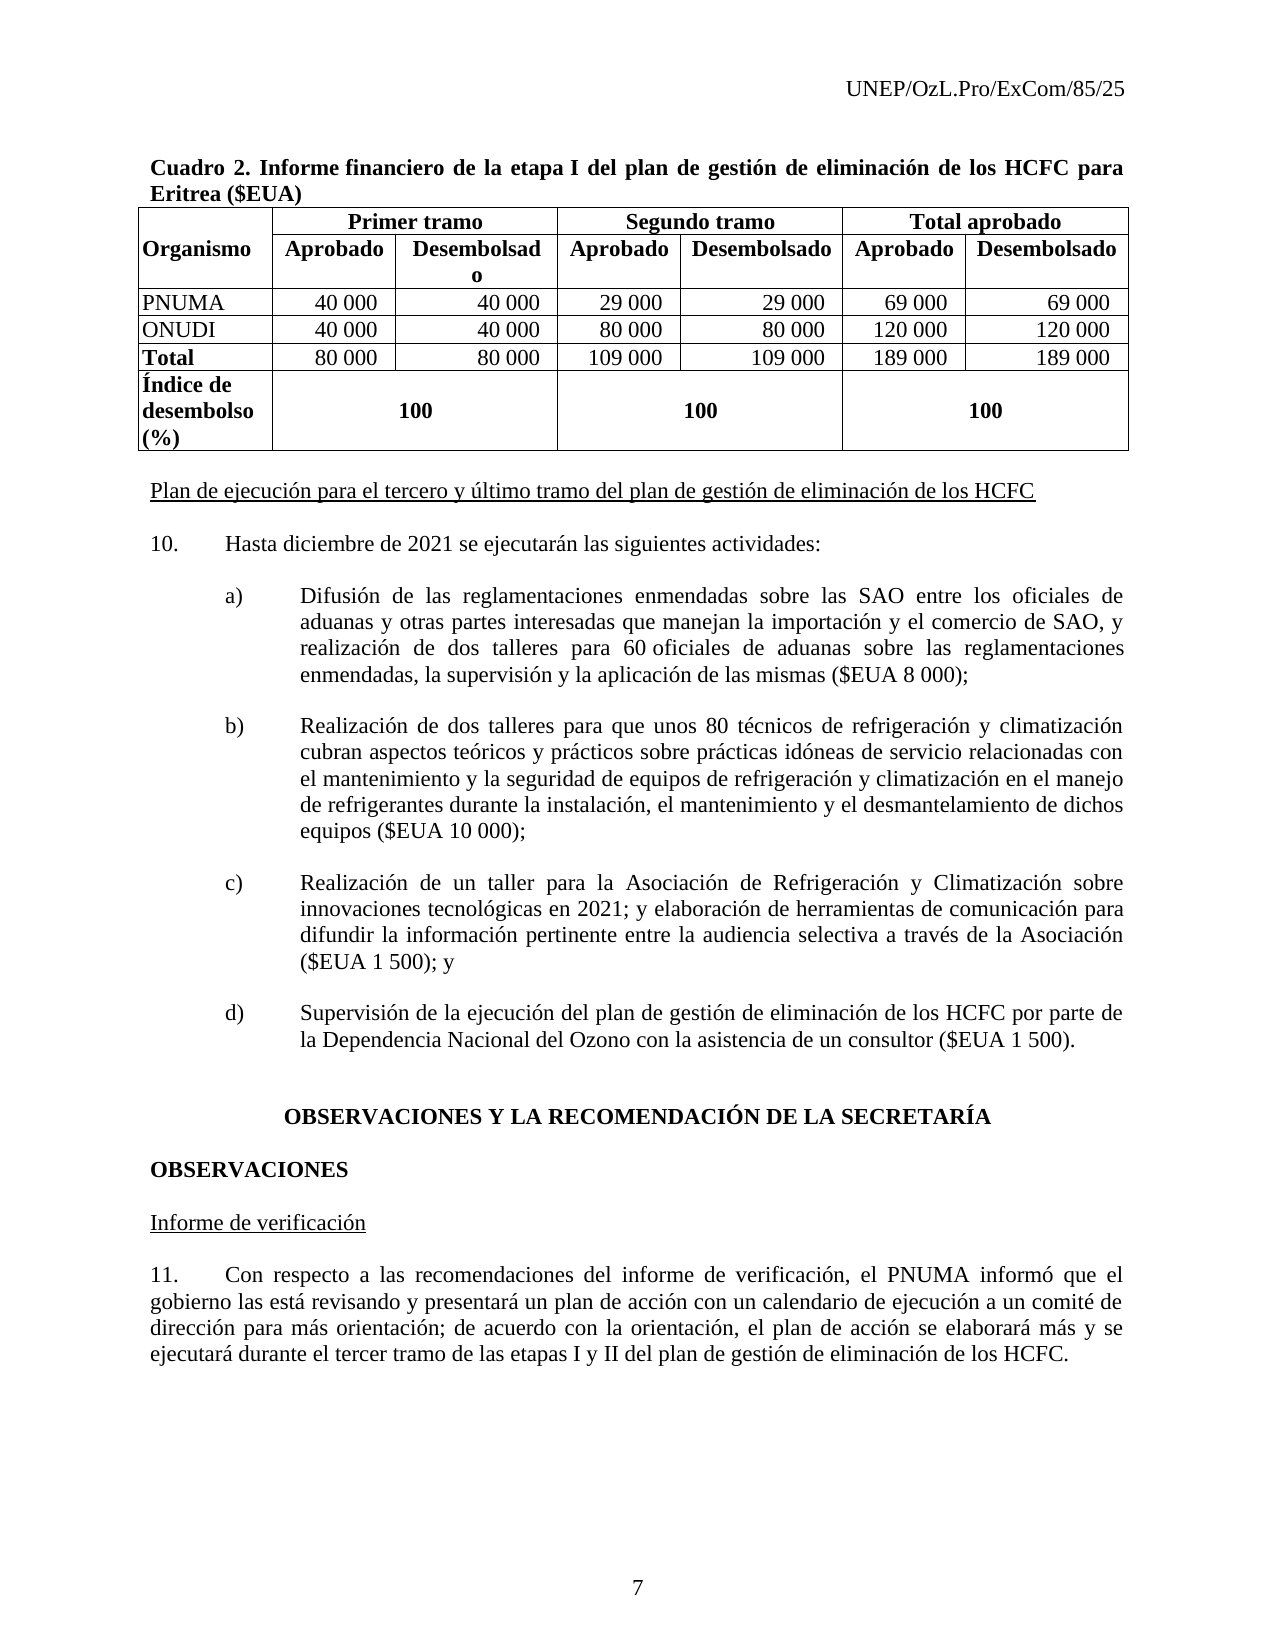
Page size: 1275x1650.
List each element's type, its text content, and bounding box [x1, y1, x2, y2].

table_cell 109 000 [558, 344, 680, 370]
table_cell 69 000 [843, 289, 965, 315]
table_cell 189 000 [966, 344, 1128, 370]
table_cell Desembolsado [681, 235, 842, 288]
table_cell ONUDI [139, 316, 272, 343]
table_header Total aprobado [843, 208, 1128, 234]
table_cell 29 000 [558, 289, 680, 315]
table_cell 40 000 [273, 289, 395, 315]
table_cell Total [139, 344, 272, 370]
table_cell 100 [273, 371, 557, 450]
table_cell 69 000 [966, 289, 1128, 315]
subtitle Realización de un taller para la Asociación de Refrigeración y Climatización sobre innovaciones tecnológicas en 2021; y elaboración de herramientas de comunicación para difundir la información pertinente entre la audiencia selectiva a través de la Asociación ($EUA 1 500); y [225, 869, 1125, 974]
subtitle Hasta diciembre de 2021 se ejecutarán las siguientes actividades: [150, 530, 1125, 557]
table_cell Índice de desembolso (%) [139, 371, 272, 450]
table_cell Desembolsado [396, 235, 557, 288]
table_cell PNUMA [139, 289, 272, 315]
table_cell 80 000 [681, 316, 842, 343]
table_cell 120 000 [843, 316, 965, 343]
table_cell Desembolsado [966, 235, 1128, 288]
table_cell 40 000 [396, 316, 557, 343]
table_cell 189 000 [843, 344, 965, 370]
table_header Primer tramo [273, 208, 557, 234]
table_cell 120 000 [966, 316, 1128, 343]
table_cell 100 [558, 371, 842, 450]
table_cell Aprobado [558, 235, 680, 288]
table_cell 109 000 [681, 344, 842, 370]
subtitle Realización de dos talleres para que unos 80 técnicos de refrigeración y climatización cubran aspectos teóricos y prácticos sobre prácticas idóneas de servicio relacionadas con el mantenimiento y la seguridad de equipos de refrigeración y climatización en el manejo de refrigerantes durante la instalación, el mantenimiento y el desmantelamiento de dichos equipos ($EUA 10 000); [225, 712, 1125, 844]
table_cell 40 000 [396, 289, 557, 315]
subtitle Supervisión de la ejecución del plan de gestión de eliminación de los HCFC por parte de la Dependencia Nacional del Ozono con la asistencia de un consultor ($EUA 1 500). [225, 999, 1125, 1052]
text OBSERVACIONES [150, 1156, 1125, 1182]
table_cell 40 000 [273, 316, 395, 343]
table_cell 29 000 [681, 289, 842, 315]
table_cell 80 000 [558, 316, 680, 343]
table_cell 80 000 [273, 344, 395, 370]
text Plan de ejecución para el tercero y último tramo del plan de gestión de eliminación de los HCFC [150, 478, 1125, 504]
table_header Organismo [139, 208, 272, 288]
subtitle Con respecto a las recomendaciones del informe de verificación, el PNUMA informó que el gobierno las está revisando y presentará un plan de acción con un calendario de ejecución a un comité de dirección para más orientación; de acuerdo con la orientación, el plan de acción se elaborará más y se ejecutará durante el tercer tramo de las etapas I y II del plan de gestión de eliminación de los HCFC. [150, 1261, 1125, 1367]
table_cell Aprobado [843, 235, 965, 288]
table_header Segundo tramo [558, 208, 842, 234]
subtitle Difusión de las reglamentaciones enmendadas sobre las SAO entre los oficiales de aduanas y otras partes interesadas que manejan la importación y el comercio de SAO, y realización de dos talleres para 60 oficiales de aduanas sobre las reglamentaciones enmendadas, la supervisión y la aplicación de las mismas ($EUA 8 000); [225, 582, 1125, 687]
table_cell Aprobado [273, 235, 395, 288]
text Informe de verificación [150, 1209, 1125, 1235]
text Cuadro 2. Informe financiero de la etapa I del plan de gestión de eliminación de los HCFC para Eritrea ($EUA) [150, 154, 1125, 207]
text OBSERVACIONES Y LA RECOMENDACIÓN DE LA SECRETARÍA [150, 1103, 1125, 1130]
table_cell 80 000 [396, 344, 557, 370]
table_cell 100 [843, 371, 1128, 450]
